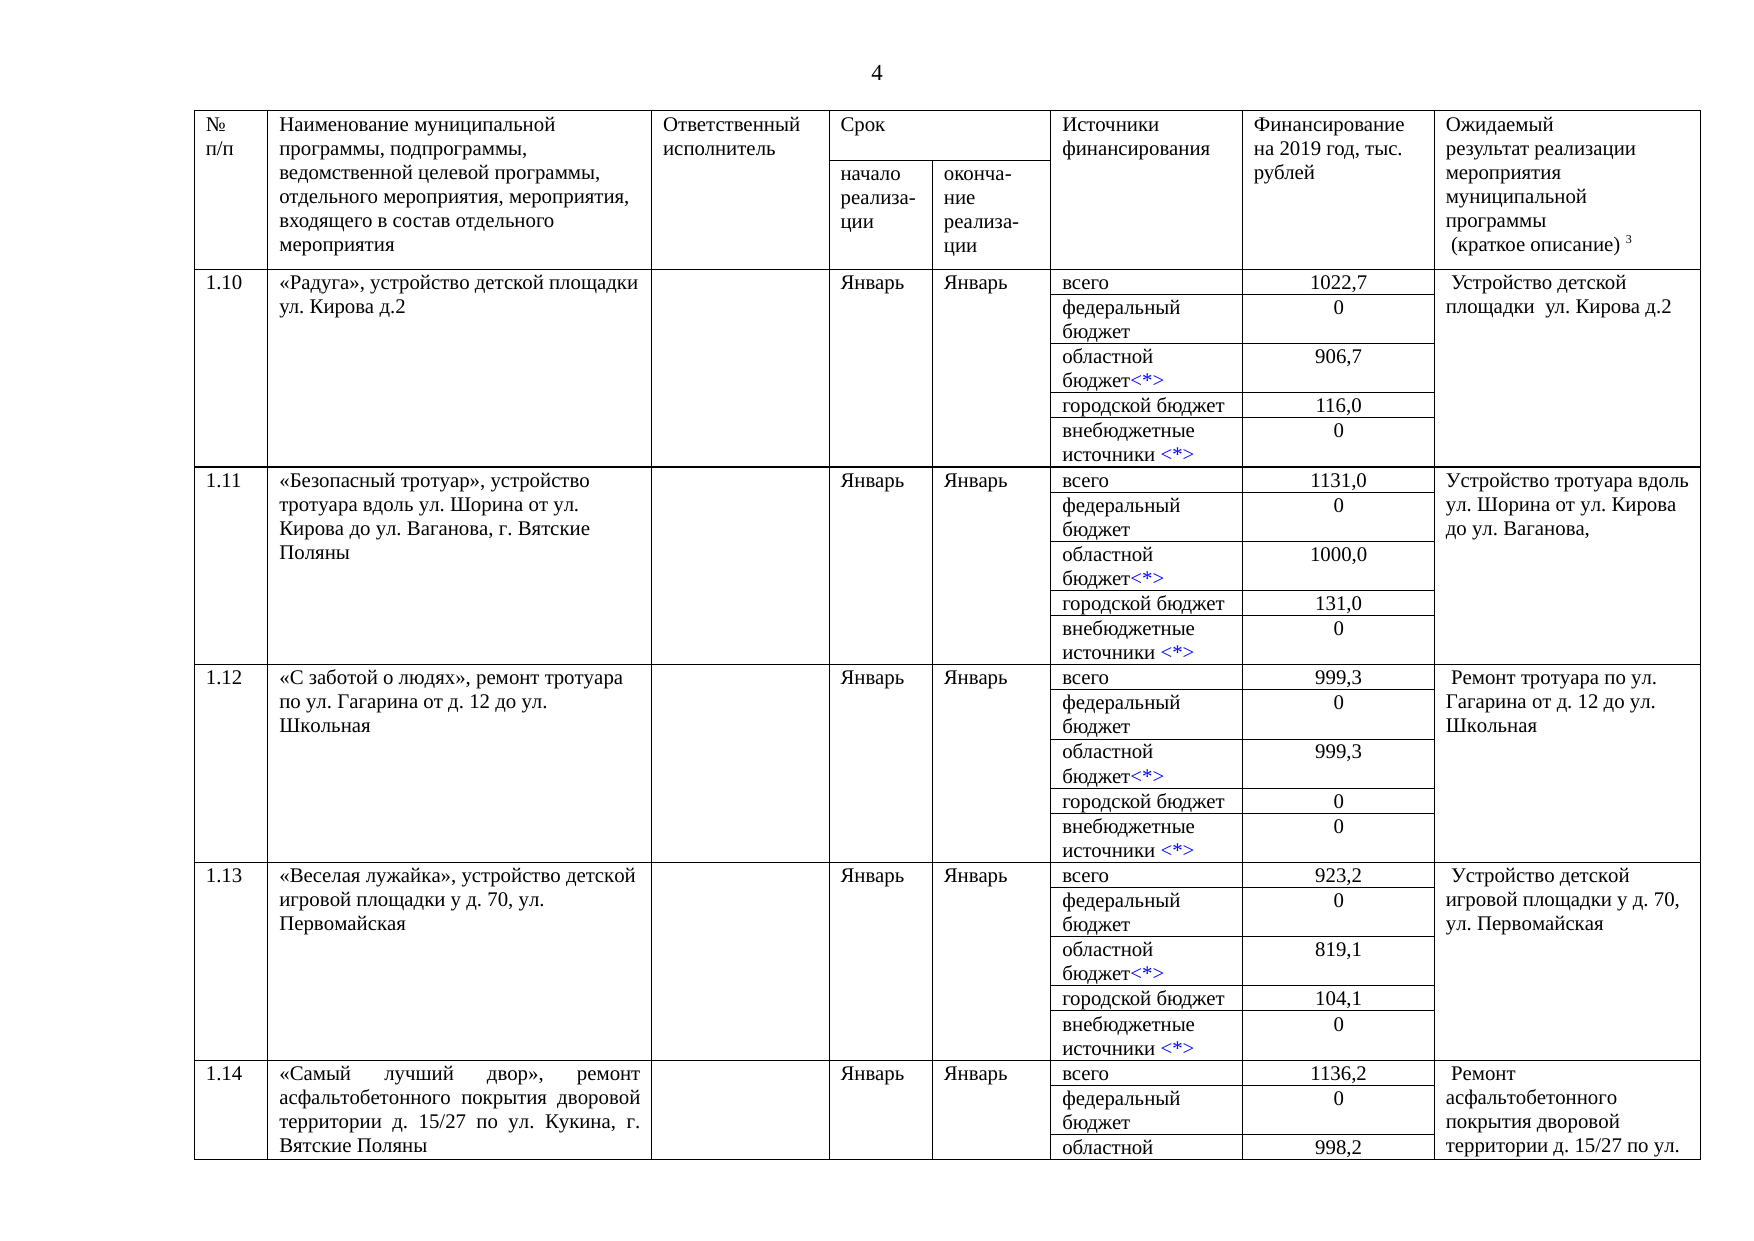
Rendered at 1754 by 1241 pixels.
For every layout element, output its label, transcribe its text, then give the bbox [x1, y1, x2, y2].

table_cell 999,3 [1243, 665, 1434, 689]
table_header Источники финансирования [1051, 111, 1242, 269]
table_cell [652, 468, 829, 664]
table_cell федеральный бюджет [1051, 690, 1242, 738]
table_cell Январь [933, 468, 1050, 664]
table_cell всего [1051, 468, 1242, 492]
table_cell 0 [1243, 1086, 1434, 1134]
table_cell Январь [830, 468, 932, 664]
table_header Срок [830, 111, 1050, 159]
table_cell городской бюджет [1051, 986, 1242, 1010]
table_cell «Безопасный тротуар», устройство тротуара вдоль ул. Шорина от ул. Кирова до ул. Ваганова, г. Вятские Поляны [268, 468, 651, 664]
table_cell внебюджетные источники <*> [1051, 1011, 1242, 1059]
table_cell всего [1051, 270, 1242, 294]
table_cell 906,7 [1243, 344, 1434, 392]
table_cell федеральный бюджет [1051, 888, 1242, 936]
table_header Ответственный исполнитель [652, 111, 829, 269]
table_cell 0 [1243, 814, 1434, 862]
table_cell «С заботой о людях», ремонт тротуара по ул. Гагарина от д. 12 до ул. Школьная [268, 665, 651, 862]
table_cell 131,0 [1243, 591, 1434, 615]
table_cell 0 [1243, 493, 1434, 541]
table_cell 1.12 [195, 665, 267, 862]
table_cell Январь [830, 1061, 932, 1159]
table_cell федеральный бюджет [1051, 493, 1242, 541]
table_cell 0 [1243, 295, 1434, 343]
table_cell 998,2 [1243, 1135, 1434, 1159]
table_cell 0 [1243, 690, 1434, 738]
table_cell областной бюджет<*> [1051, 344, 1242, 392]
table_cell Январь [933, 270, 1050, 466]
table_cell оконча-ние реализа- ции [933, 161, 1050, 269]
table_cell городской бюджет [1051, 789, 1242, 813]
table_cell 1.11 [195, 468, 267, 664]
table_cell 0 [1243, 888, 1434, 936]
table_cell Январь [933, 665, 1050, 862]
table_cell городской бюджет [1051, 393, 1242, 417]
table_cell начало реализа- ции [830, 161, 932, 269]
table_cell 104,1 [1243, 986, 1434, 1010]
table_cell 999,3 [1243, 740, 1434, 788]
table_header Ожидаемый результат реализации мероприятия муниципальной программы (краткое описание) 3 [1435, 111, 1700, 269]
table_cell областной бюджет<*> [1051, 740, 1242, 788]
table_header Наименование муниципальной программы, подпрограммы, ведомственной целевой программы, отдельного мероприятия, мероприятия, входящего в состав отдельного мероприятия [268, 111, 651, 269]
table_cell федеральный бюджет [1051, 295, 1242, 343]
table_cell [652, 270, 829, 466]
table_header № п/п [195, 111, 267, 269]
table_cell 1.14 [195, 1061, 267, 1159]
table_cell Январь [830, 270, 932, 466]
table_cell 0 [1243, 789, 1434, 813]
table_cell «Самый лучший двор», ремонт асфальтобетонного покрытия дворовой территории д. 15/27 по ул. Кукина, г. Вятские Поляны [268, 1061, 651, 1159]
table_cell 1000,0 [1243, 542, 1434, 590]
table_cell Январь [933, 863, 1050, 1059]
table_header Финансирование на 2019 год, тыс. рублей [1243, 111, 1434, 269]
table_cell всего [1051, 665, 1242, 689]
table_cell всего [1051, 1061, 1242, 1085]
table_cell 1.13 [195, 863, 267, 1059]
table_cell федеральный бюджет [1051, 1086, 1242, 1134]
table_cell Устройство детской игровой площадки у д. 70, ул. Первомайская [1435, 863, 1700, 1059]
table_cell 116,0 [1243, 393, 1434, 417]
table_cell 1131,0 [1243, 468, 1434, 492]
table_cell 0 [1243, 1011, 1434, 1059]
table_cell внебюджетные источники <*> [1051, 814, 1242, 862]
table_cell [652, 1061, 829, 1159]
table_cell областной бюджет<*> [1051, 542, 1242, 590]
table_cell [652, 665, 829, 862]
table_cell 923,2 [1243, 863, 1434, 887]
table_cell «Радуга», устройство детской площадки ул. Кирова д.2 [268, 270, 651, 466]
table_cell Устройство тротуара вдоль ул. Шорина от ул. Кирова до ул. Ваганова, [1435, 468, 1700, 664]
table_cell внебюджетные источники <*> [1051, 418, 1242, 466]
table_cell городской бюджет [1051, 591, 1242, 615]
table_cell всего [1051, 863, 1242, 887]
table_cell 1.10 [195, 270, 267, 466]
table_cell 1136,2 [1243, 1061, 1434, 1085]
table_cell 819,1 [1243, 937, 1434, 985]
table_cell 0 [1243, 418, 1434, 466]
table_cell Ремонт асфальтобетонного покрытия дворовой территории д. 15/27 по ул. Кукина [1435, 1061, 1700, 1159]
table_cell «Веселая лужайка», устройство детской игровой площадки у д. 70, ул. Первомайская [268, 863, 651, 1059]
table_cell 0 [1243, 616, 1434, 664]
table_cell [652, 863, 829, 1059]
table_cell Устройство детской площадки ул. Кирова д.2 [1435, 270, 1700, 466]
table_cell Январь [933, 1061, 1050, 1159]
table_cell областной бюджет<*> [1051, 937, 1242, 985]
table_cell 1022,7 [1243, 270, 1434, 294]
table_cell Январь [830, 665, 932, 862]
table_cell Ремонт тротуара по ул. Гагарина от д. 12 до ул. Школьная [1435, 665, 1700, 862]
table_cell Январь [830, 863, 932, 1059]
table_cell внебюджетные источники <*> [1051, 616, 1242, 664]
table_cell областной бюджет<*> [1051, 1135, 1242, 1159]
